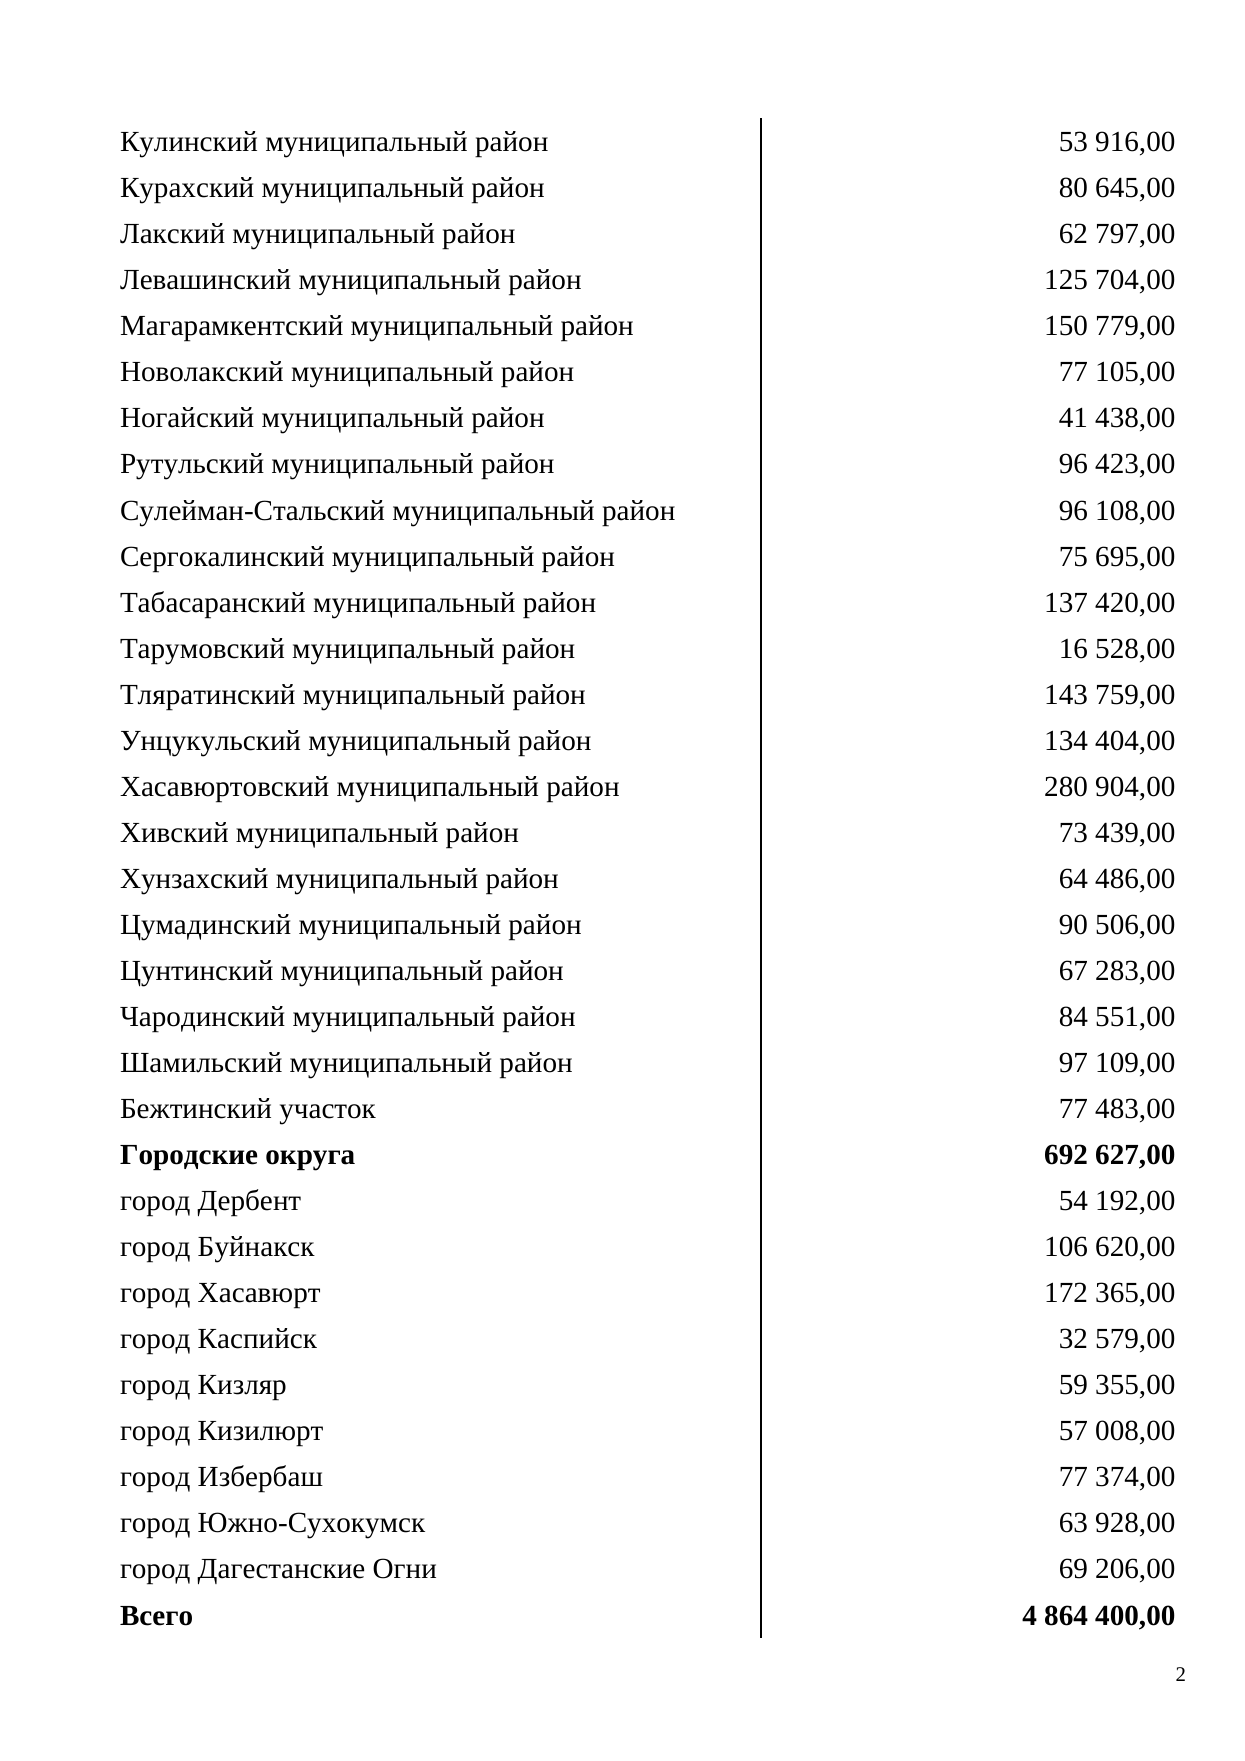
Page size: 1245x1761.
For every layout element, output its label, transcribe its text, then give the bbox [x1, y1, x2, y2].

table_cell 53 916,00 [762, 118, 1175, 164]
table_cell 32 579,00 [762, 1315, 1175, 1361]
table_cell 106 620,00 [762, 1223, 1175, 1269]
table_cell Хасавюртовский муниципальный район [120, 763, 760, 809]
table_cell 150 779,00 [762, 302, 1175, 348]
table_cell Ногайский муниципальный район [120, 394, 760, 440]
table_cell 80 645,00 [762, 164, 1175, 210]
table_cell 41 438,00 [762, 394, 1175, 440]
table_cell Цунтинский муниципальный район [120, 947, 760, 993]
table_cell Сулейман-Стальский муниципальный район [120, 486, 760, 532]
table_cell Тляратинский муниципальный район [120, 671, 760, 717]
table_cell 172 365,00 [762, 1269, 1175, 1315]
table_cell 137 420,00 [762, 579, 1175, 624]
table_cell город Кизилюрт [120, 1407, 760, 1453]
table_cell 125 704,00 [762, 256, 1175, 302]
table_cell 57 008,00 [762, 1407, 1175, 1453]
table_cell город Буйнакск [120, 1223, 760, 1269]
table_cell 143 759,00 [762, 671, 1175, 717]
table_cell 63 928,00 [762, 1499, 1175, 1545]
table_cell 54 192,00 [762, 1177, 1175, 1223]
table_cell 77 374,00 [762, 1453, 1175, 1499]
table_cell Бежтинский участок [120, 1085, 760, 1131]
table_cell 4 864 400,00 [762, 1591, 1175, 1637]
table_cell 90 506,00 [762, 901, 1175, 947]
table_cell 97 109,00 [762, 1039, 1175, 1085]
table_cell Тарумовский муниципальный район [120, 625, 760, 671]
table_cell Новолакский муниципальный район [120, 348, 760, 394]
table_cell город Дагестанские Огни [120, 1545, 760, 1591]
table_cell город Кизляр [120, 1361, 760, 1407]
table_cell 64 486,00 [762, 855, 1175, 901]
table_cell 134 404,00 [762, 717, 1175, 763]
table_cell город Избербаш [120, 1453, 760, 1499]
table_cell Лакский муниципальный район [120, 210, 760, 256]
table_cell Хивский муниципальный район [120, 809, 760, 855]
table_cell 73 439,00 [762, 809, 1175, 855]
table_cell 280 904,00 [762, 763, 1175, 809]
table_cell Чародинский муниципальный район [120, 993, 760, 1039]
table_cell 75 695,00 [762, 533, 1175, 578]
table_cell город Хасавюрт [120, 1269, 760, 1315]
table_cell Унцукульский муниципальный район [120, 717, 760, 763]
table_cell Городские округа [120, 1131, 760, 1177]
table_cell Рутульский муниципальный район [120, 440, 760, 486]
table_cell 69 206,00 [762, 1545, 1175, 1591]
table_cell Всего [120, 1591, 760, 1637]
table_cell Сергокалинский муниципальный район [120, 533, 760, 578]
table_cell 16 528,00 [762, 625, 1175, 671]
table_cell 77 105,00 [762, 348, 1175, 394]
table_cell Хунзахский муниципальный район [120, 855, 760, 901]
table_cell Левашинский муниципальный район [120, 256, 760, 302]
table_cell 692 627,00 [762, 1131, 1175, 1177]
table_cell Курахский муниципальный район [120, 164, 760, 210]
table_cell 77 483,00 [762, 1085, 1175, 1131]
table_cell 96 108,00 [762, 486, 1175, 532]
table_cell город Южно-Сухокумск [120, 1499, 760, 1545]
table_cell город Каспийск [120, 1315, 760, 1361]
table_cell Магарамкентский муниципальный район [120, 302, 760, 348]
table_cell 62 797,00 [762, 210, 1175, 256]
table_cell город Дербент [120, 1177, 760, 1223]
table_cell Шамильский муниципальный район [120, 1039, 760, 1085]
table_cell Цумадинский муниципальный район [120, 901, 760, 947]
table_cell Табасаранский муниципальный район [120, 579, 760, 624]
table_cell 96 423,00 [762, 440, 1175, 486]
table_cell 67 283,00 [762, 947, 1175, 993]
table_cell 59 355,00 [762, 1361, 1175, 1407]
table_cell 84 551,00 [762, 993, 1175, 1039]
table_cell Кулинский муниципальный район [120, 118, 760, 164]
